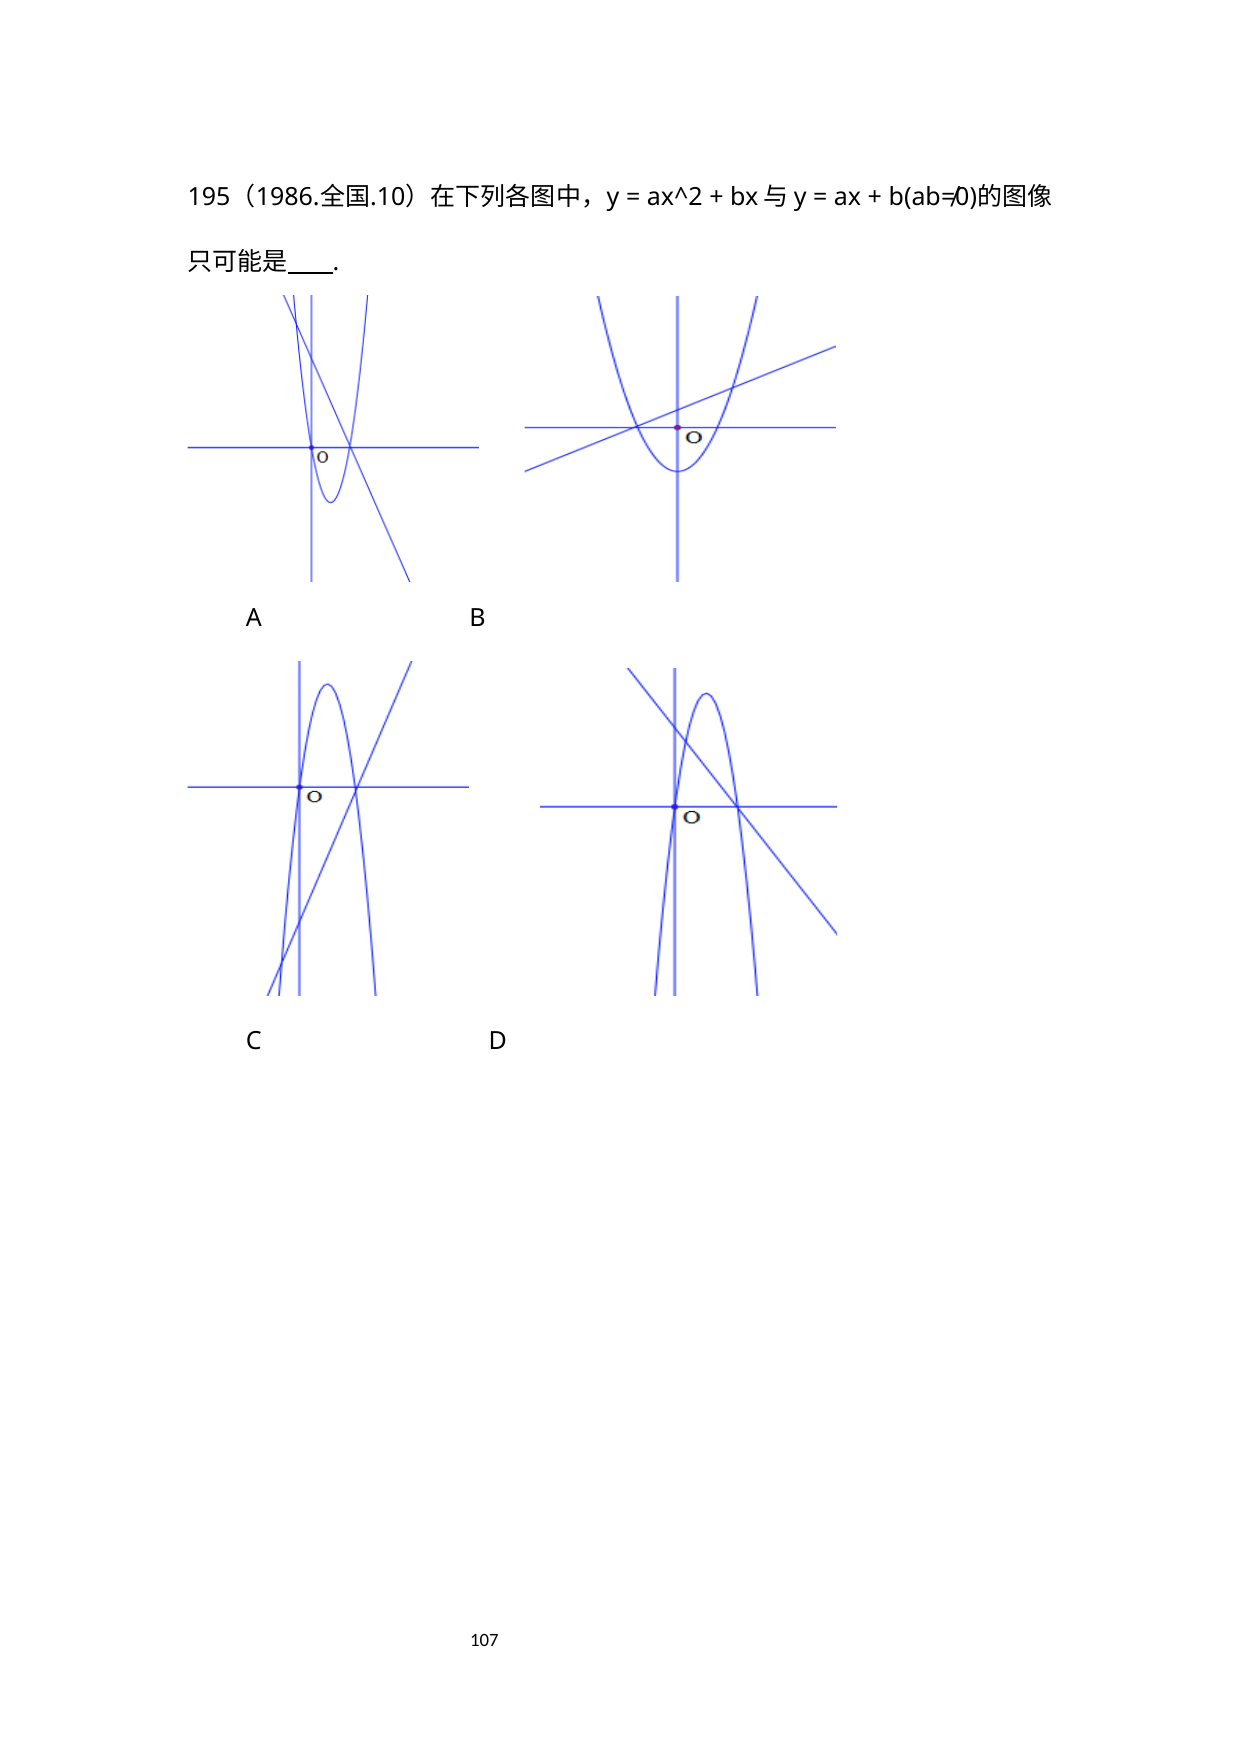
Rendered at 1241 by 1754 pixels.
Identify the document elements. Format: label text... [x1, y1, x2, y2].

picture [540, 668, 838, 996]
picture [187, 295, 479, 582]
list C D [187, 1007, 1053, 1072]
list 195（1986.全国.10）在下列各图中，y = ax^2 + bx与y = ax + b(ab≠0)的图像只可能是 . [187, 162, 1053, 292]
picture [524, 296, 836, 582]
picture [187, 661, 469, 996]
list A B [187, 584, 1053, 649]
